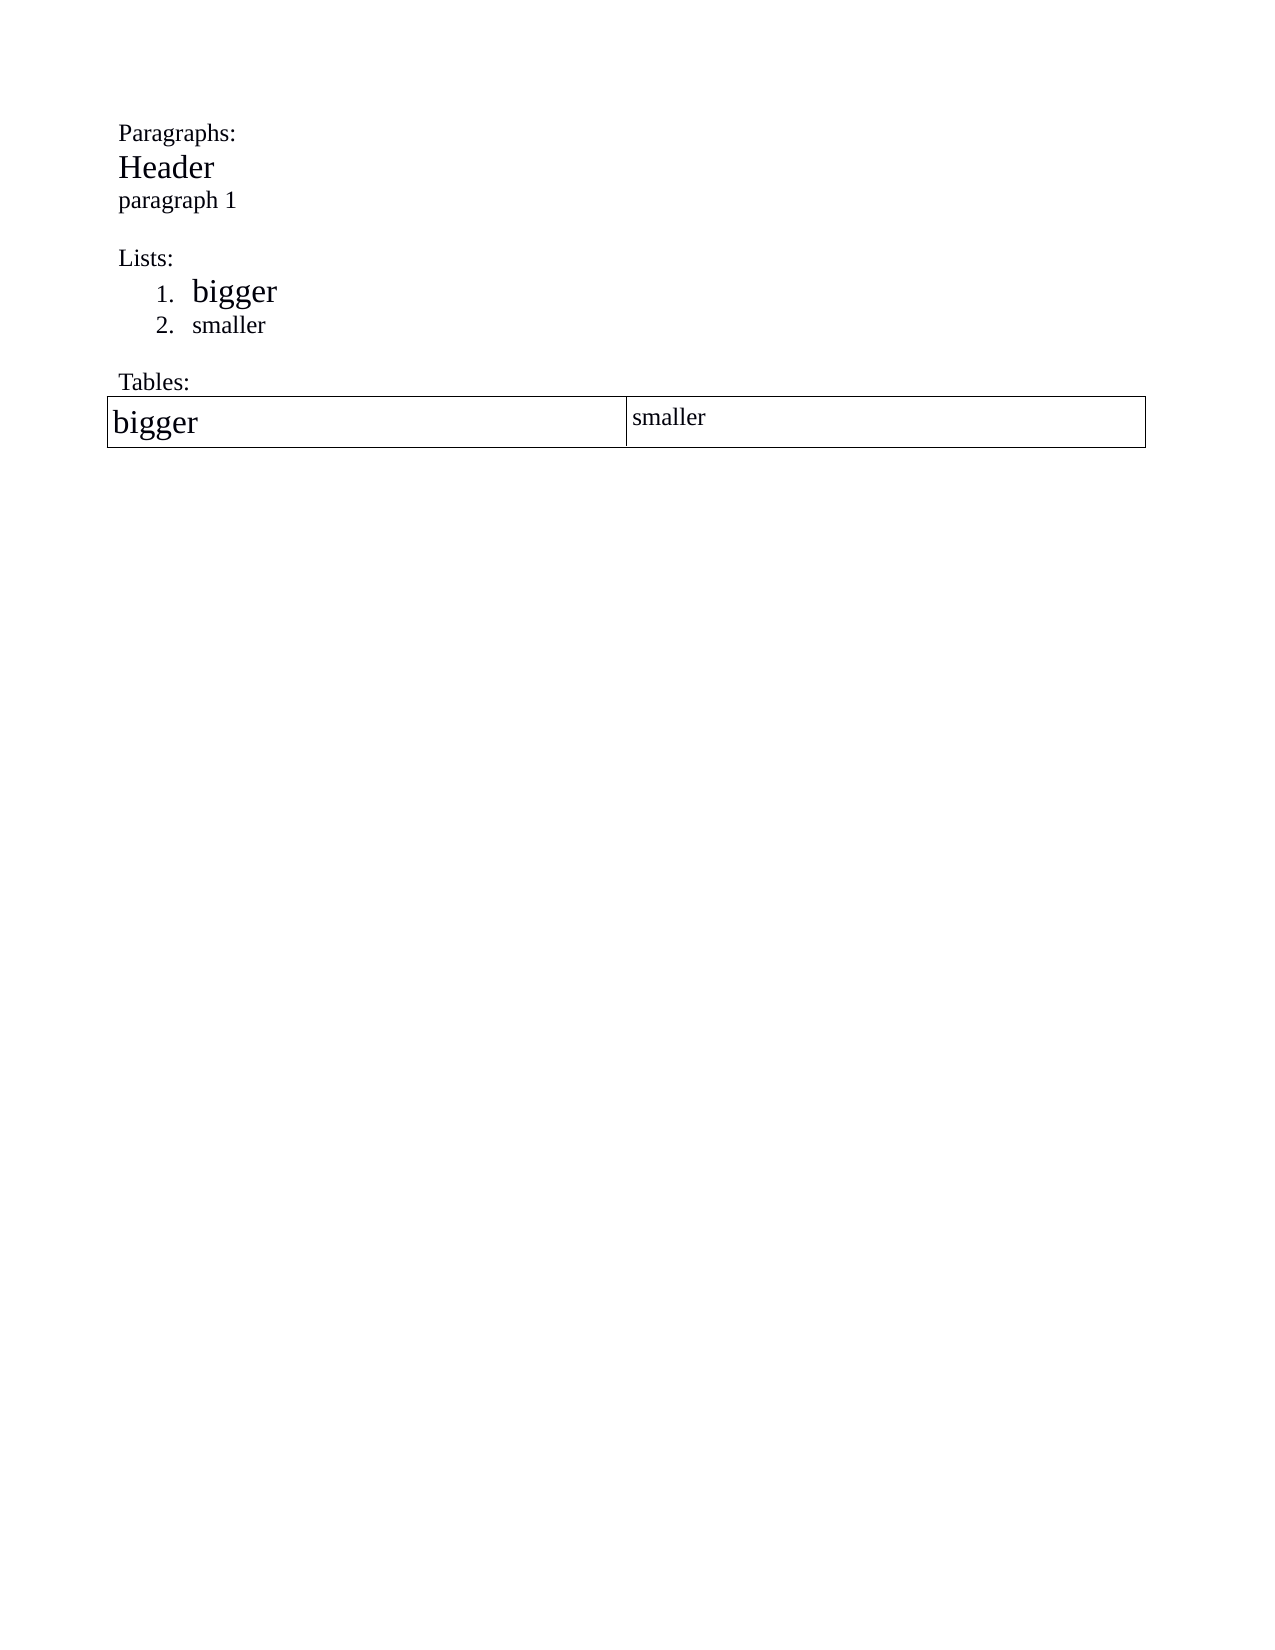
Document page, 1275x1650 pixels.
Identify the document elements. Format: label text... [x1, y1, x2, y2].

table_header smaller [627, 397, 1145, 446]
text Paragraphs: [118, 118, 1157, 147]
list bigger [156, 271, 1157, 310]
text Header [118, 147, 1157, 185]
list smaller [156, 310, 1157, 338]
text Tables: [118, 367, 1157, 396]
text paragraph 1 [118, 185, 1157, 214]
text Lists: [118, 243, 1157, 271]
table_header bigger [108, 397, 626, 446]
